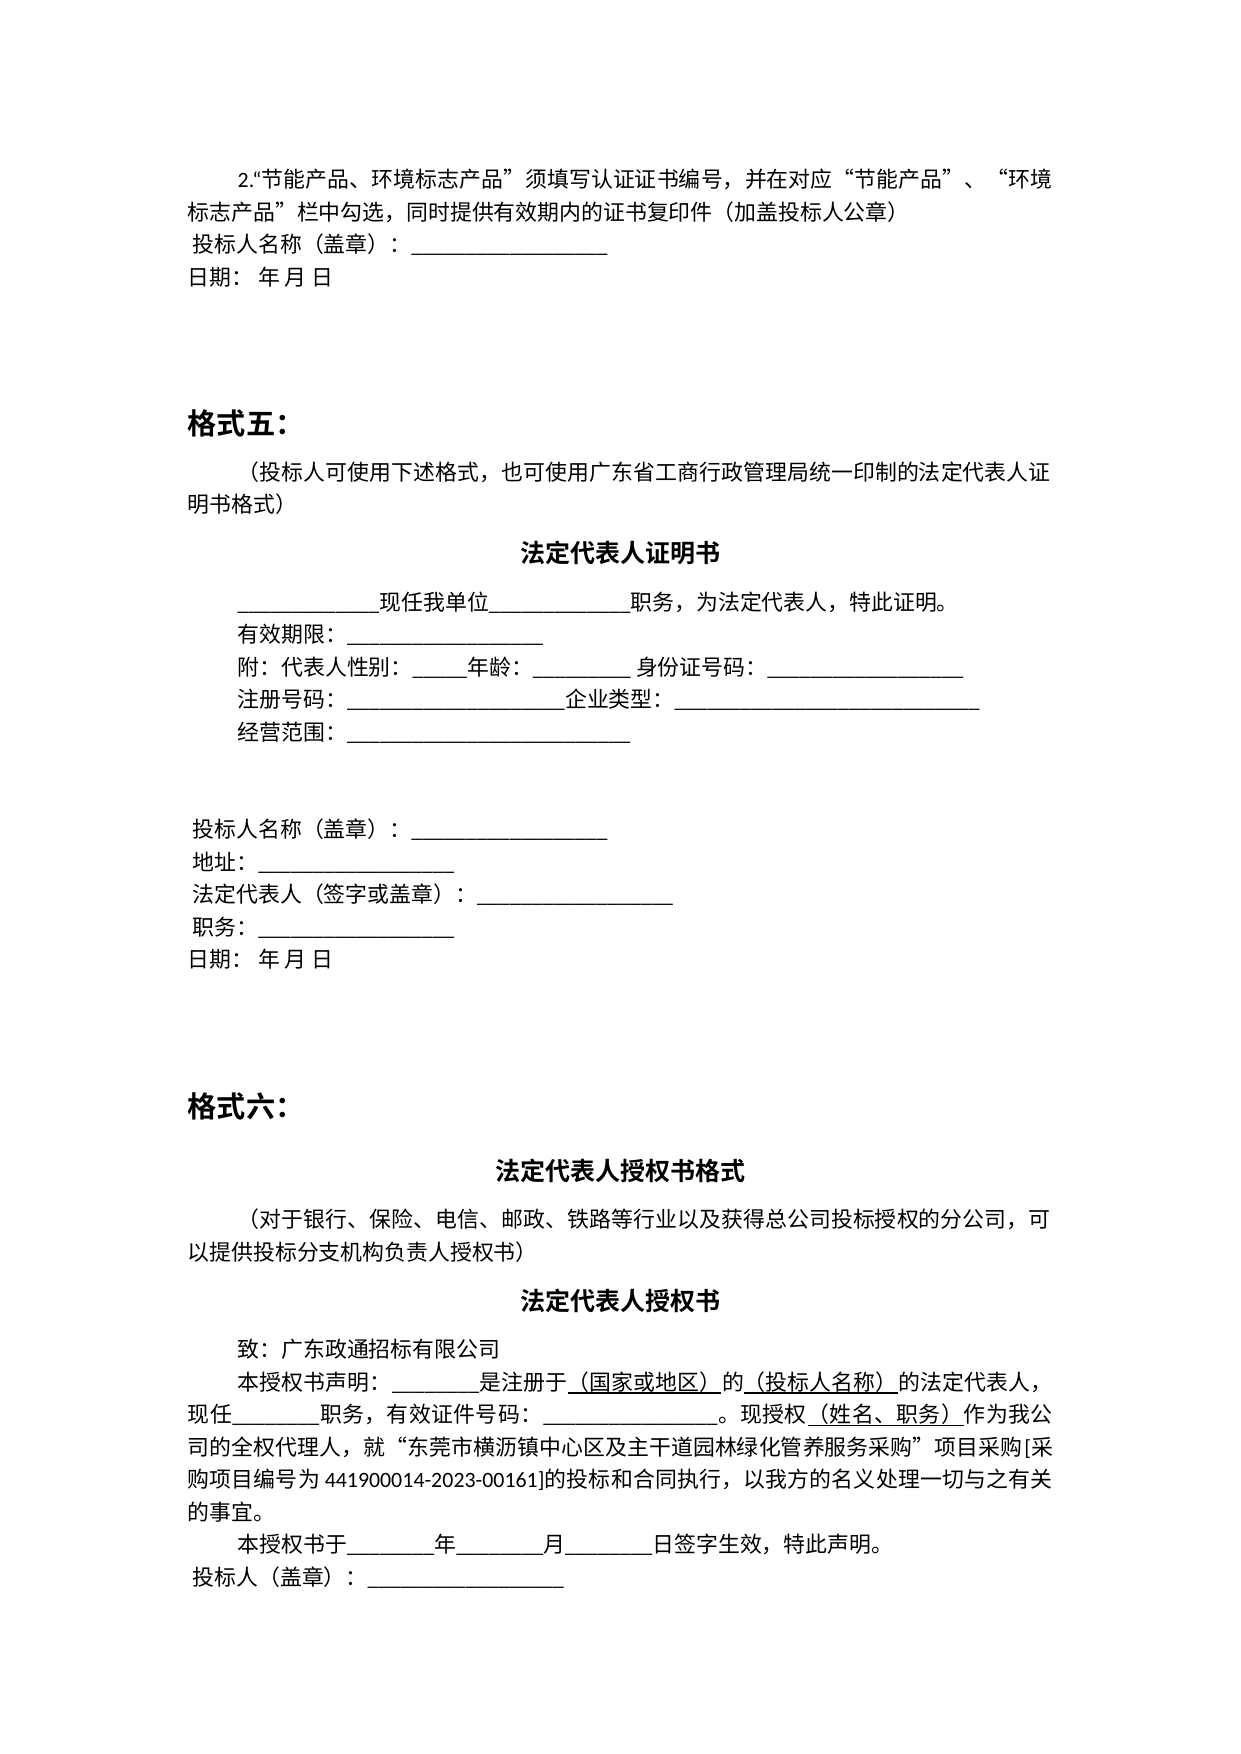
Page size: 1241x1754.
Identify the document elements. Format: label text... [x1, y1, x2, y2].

text 投标人名称（盖章）：__________________ [187, 227, 1053, 259]
text 经营范围：__________________________ [187, 714, 1053, 747]
text 注册号码：____________________企业类型：____________________________ [187, 682, 1053, 714]
text 致：广东政通招标有限公司 [187, 1332, 1053, 1364]
text 附：代表人性别：_____年龄：_________ 身份证号码：__________________ [187, 649, 1053, 682]
text 格式五： [187, 389, 1053, 454]
text 地址：__________________ [187, 844, 1053, 877]
text 投标人名称（盖章）：__________________ [187, 812, 1053, 844]
text 本授权书声明：________是注册于（国家或地区）的（投标人名称）的法定代表人，现任________职务，有效证件号码：________________。现授权（姓名、职务）作为我公司的全权代理人，就“东莞市横沥镇中心区及主干道园林绿化管养服务采购”项目采购[采购项目编号为441900014-2023-00161]的投标和合同执行，以我方的名义处理一切与之有关的事宜。 [187, 1364, 1053, 1527]
text 有效期限：__________________ [187, 617, 1053, 649]
text 法定代表人（签字或盖章）：__________________ [187, 877, 1053, 909]
text （投标人可使用下述格式，也可使用广东省工商行政管理局统一印制的法定代表人证明书格式） [187, 454, 1053, 519]
text 投标人（盖章）：__________________ [187, 1559, 1053, 1592]
text 法定代表人授权书格式 [187, 1137, 1053, 1202]
text 法定代表人证明书 [187, 519, 1053, 584]
text 2.“节能产品、环境标志产品”须填写认证证书编号，并在对应“节能产品”、“环境标志产品”栏中勾选，同时提供有效期内的证书复印件（加盖投标人公章） [187, 162, 1053, 227]
text 日期： 年 月 日 [187, 259, 1053, 292]
text 日期： 年 月 日 [187, 942, 1053, 974]
text 职务：__________________ [187, 909, 1053, 942]
text 法定代表人授权书 [187, 1267, 1053, 1332]
text _____________现任我单位_____________职务，为法定代表人，特此证明。 [187, 584, 1053, 617]
text 本授权书于________年________月________日签字生效，特此声明。 [187, 1527, 1053, 1559]
text 格式六： [187, 1072, 1053, 1137]
text （对于银行、保险、电信、邮政、铁路等行业以及获得总公司投标授权的分公司，可以提供投标分支机构负责人授权书） [187, 1202, 1053, 1267]
